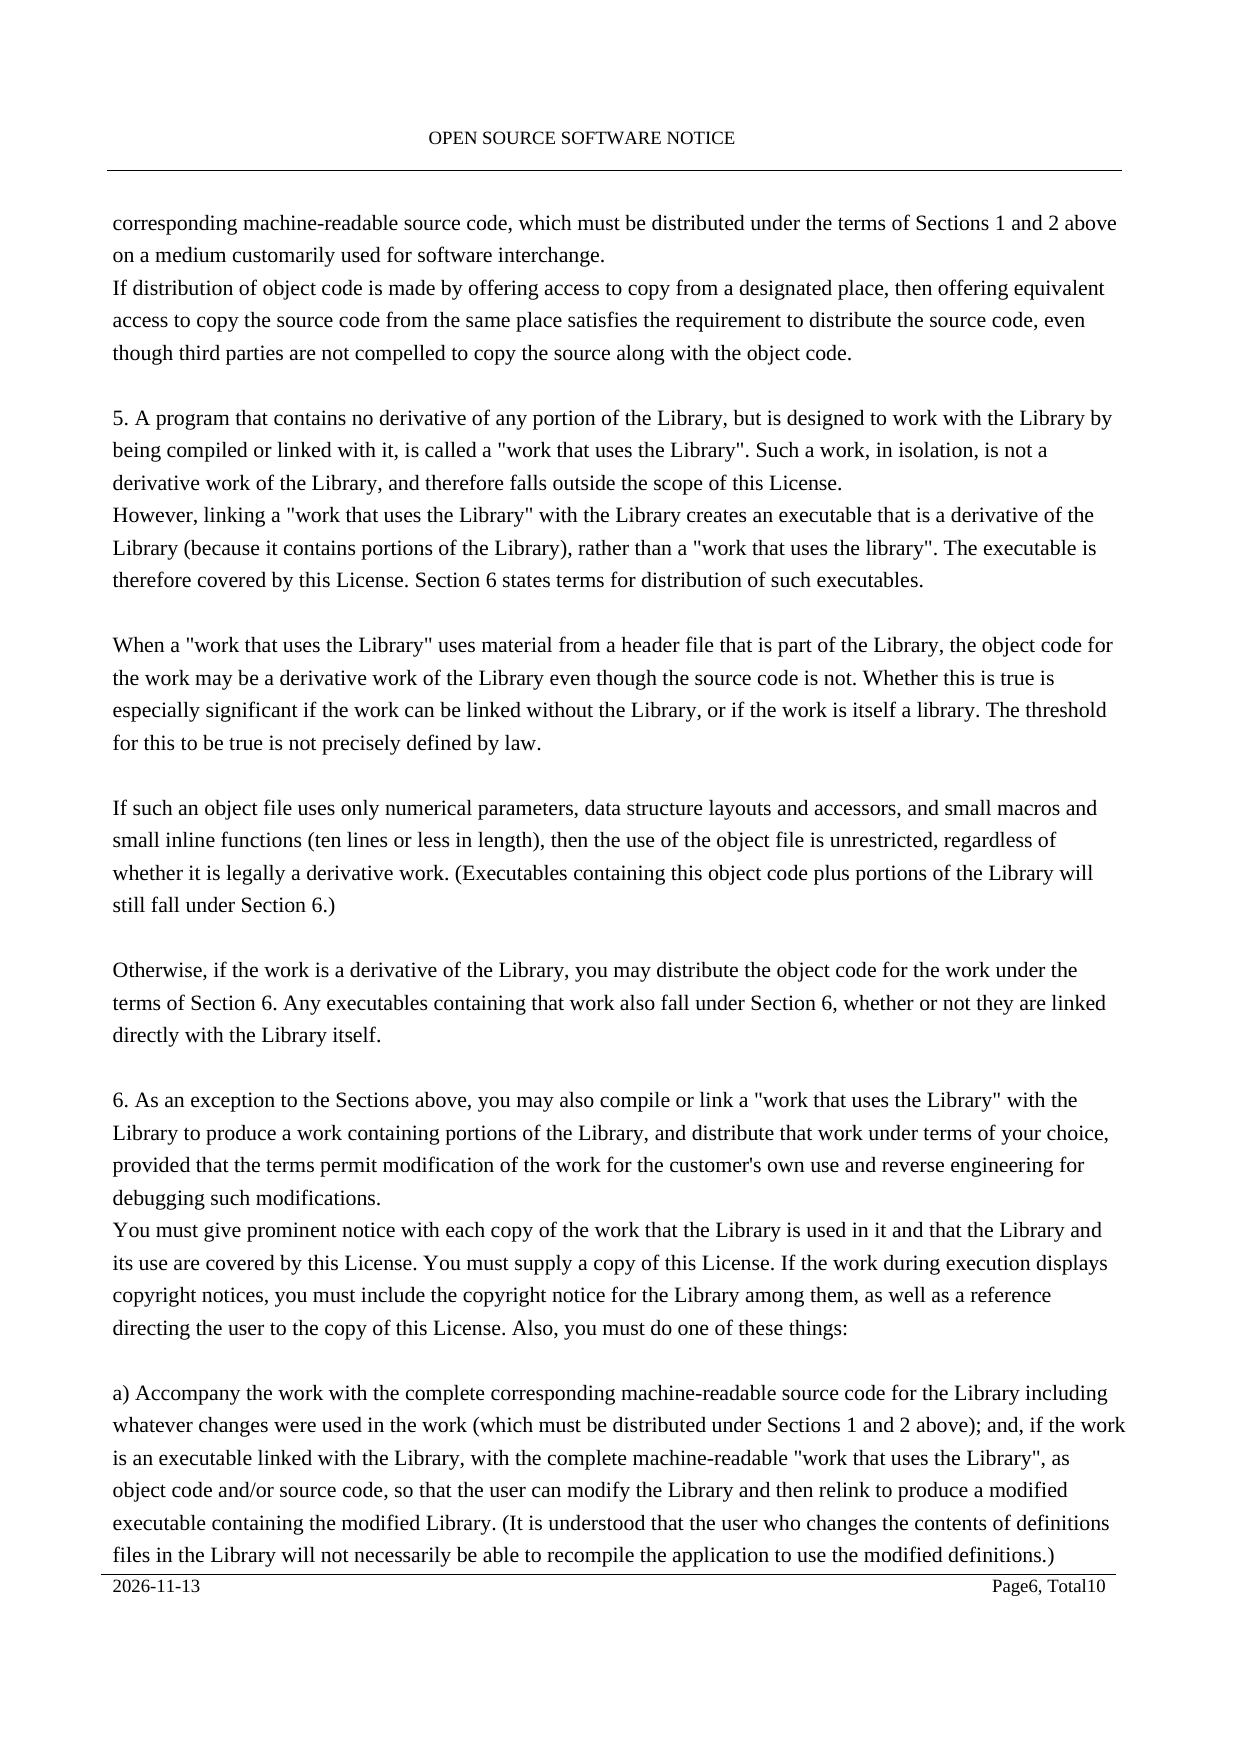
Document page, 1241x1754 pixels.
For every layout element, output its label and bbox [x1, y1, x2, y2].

text [112, 206, 1128, 1571]
